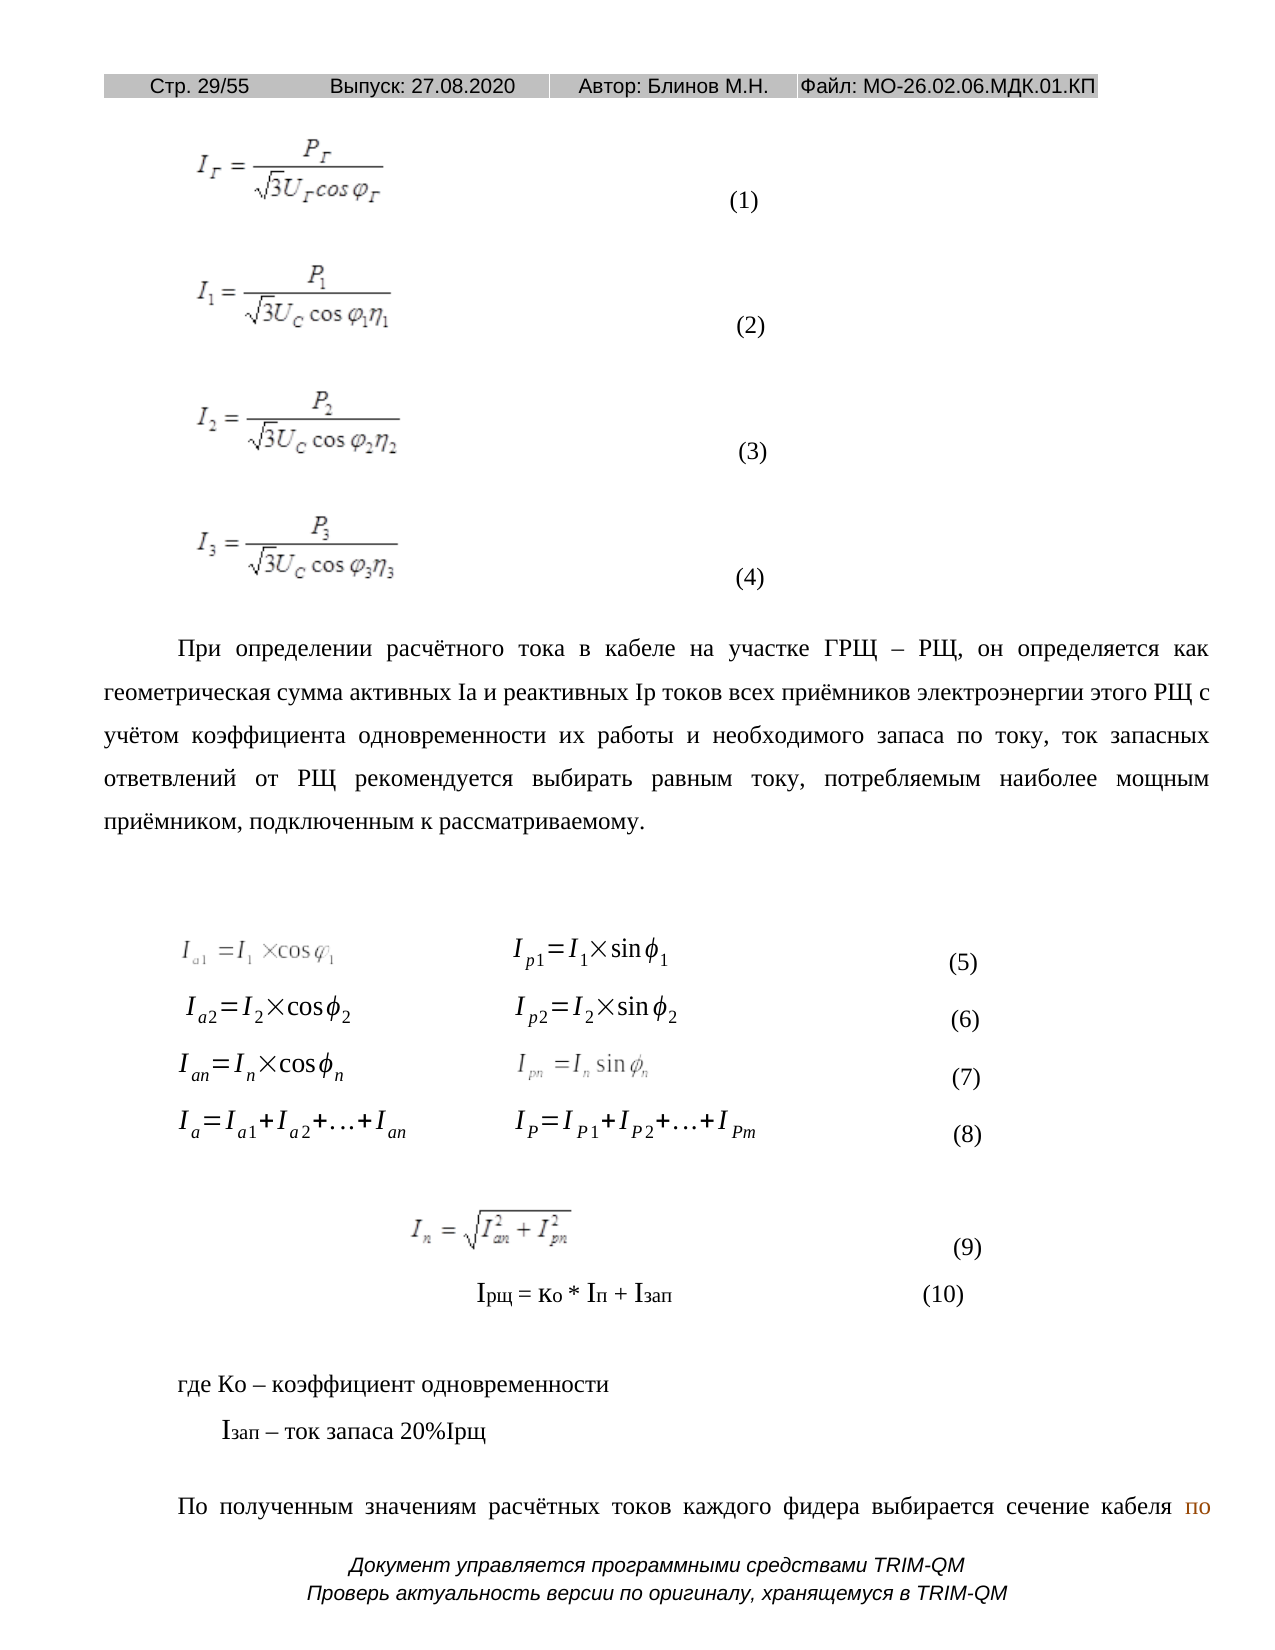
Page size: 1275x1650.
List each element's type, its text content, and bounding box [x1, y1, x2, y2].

picture [192, 257, 396, 334]
picture [192, 382, 405, 460]
picture [192, 130, 389, 209]
text (8) [103, 1105, 1211, 1148]
text Iзап – ток запаса 20%Iрщ [103, 1412, 1211, 1446]
text Ірщ = ко * Іп + Ізап (10) [103, 1276, 1211, 1309]
text (4) [103, 508, 1211, 590]
text (9) [103, 1204, 1211, 1261]
text (2) [103, 257, 1211, 339]
text (7) [103, 1048, 1211, 1091]
text (3) [103, 382, 1211, 465]
text (1) [103, 130, 1211, 214]
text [103, 1491, 1211, 1520]
text где Ко – коэффициент одновременности [103, 1369, 1211, 1398]
text (5) [103, 933, 1211, 976]
picture [192, 508, 403, 585]
text (6) [103, 990, 1211, 1033]
picture [406, 1204, 578, 1256]
text При определении расчётного тока в кабеле на участке ГРЩ – РЩ, он определяется как геометрическая сумма активных Ia и реактивных Ip токов всех приёмников электроэнергии этого РЩ с учётом коэффициента одновременности их работы и необходимого запаса по току, ток запасных ответвлений от РЩ рекомендуется выбирать равным току, потребляемым наиболее мощным приёмником, подключенным к рассматриваемому. [103, 633, 1211, 835]
